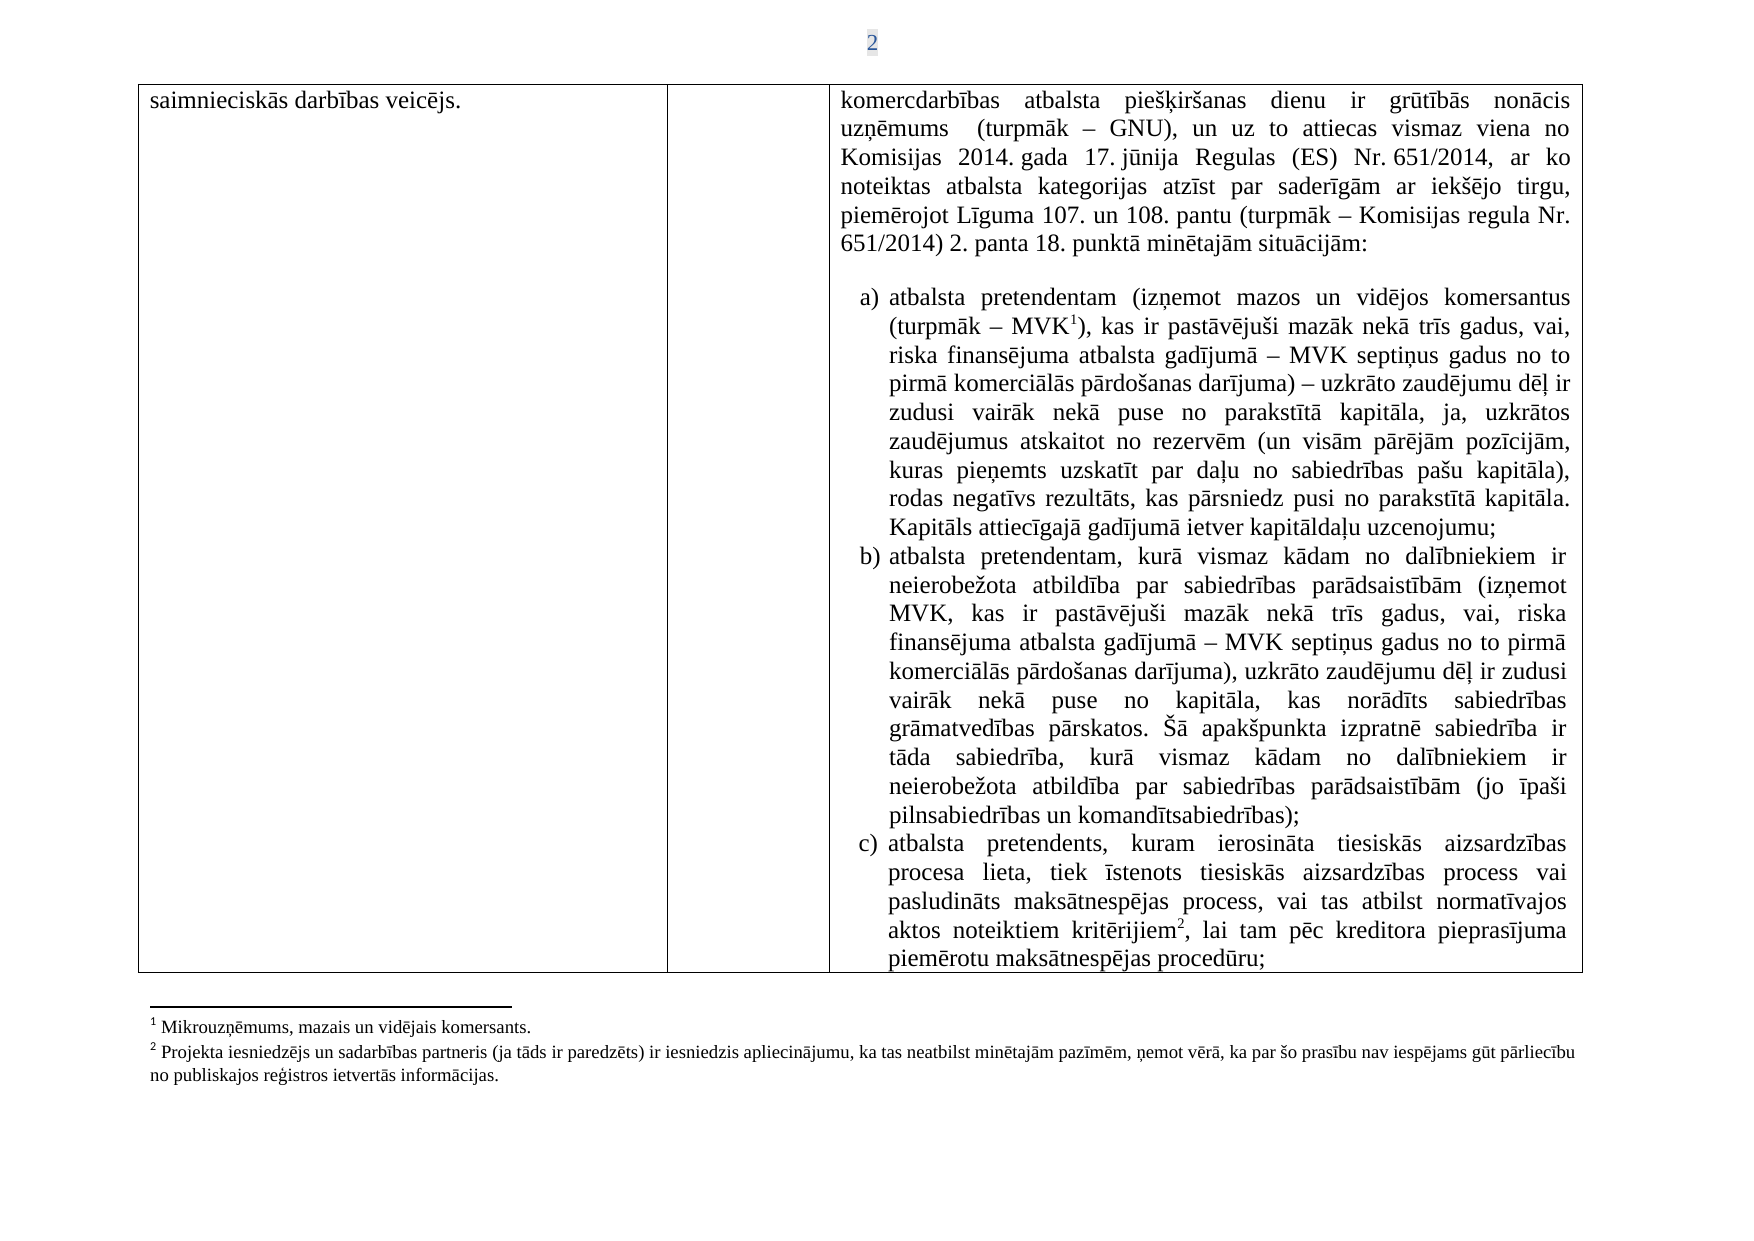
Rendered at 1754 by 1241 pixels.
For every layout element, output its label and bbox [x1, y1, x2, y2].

table_cell [830, 85, 1582, 972]
table_cell [668, 85, 829, 972]
table_cell [139, 85, 667, 972]
